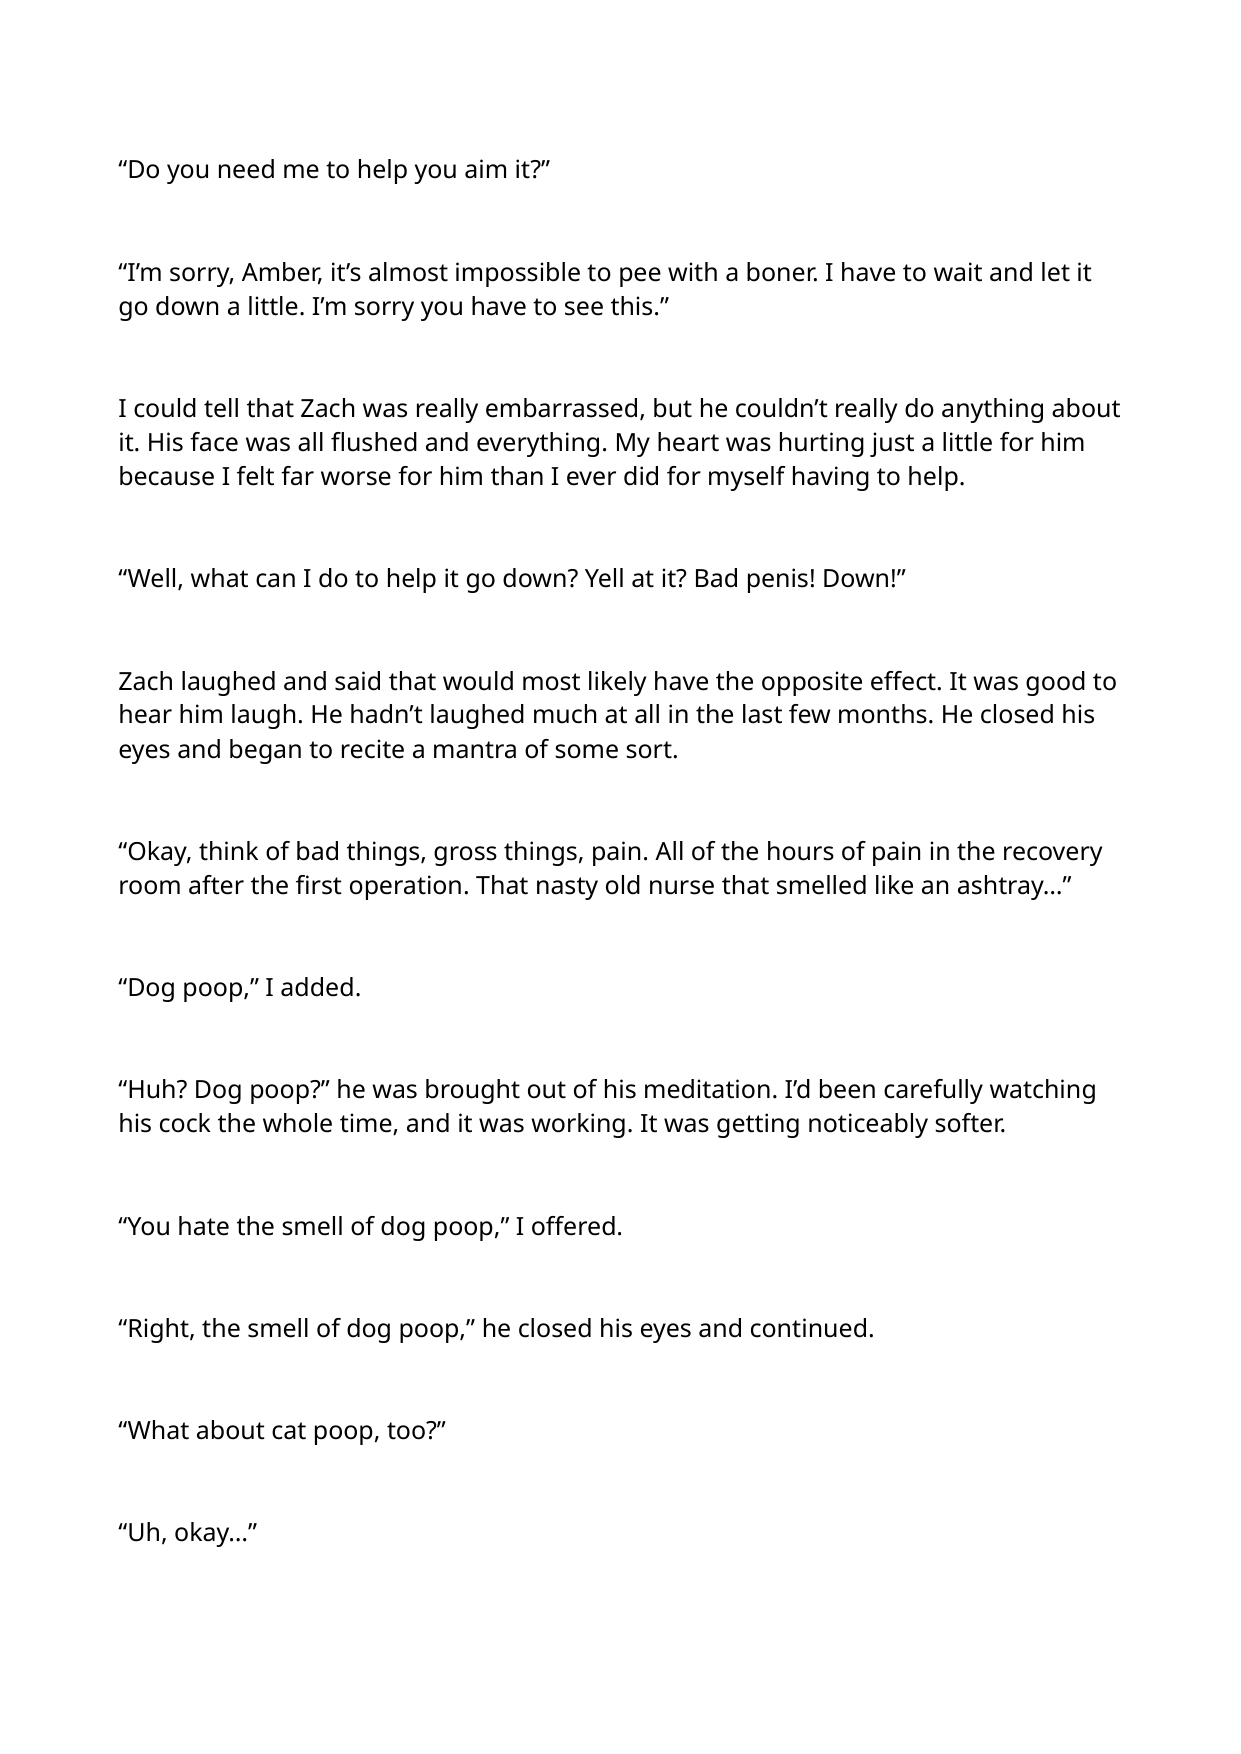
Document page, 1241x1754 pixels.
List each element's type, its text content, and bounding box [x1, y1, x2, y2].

text “Uh, okay…” [118, 1515, 1122, 1549]
text “What about cat poop, too?” [118, 1412, 1122, 1447]
text “Okay, think of bad things, gross things, pain. All of the hours of pain in the recovery room after the first operation. That nasty old nurse that smelled like an ashtray…” [118, 833, 1122, 902]
text “I’m sorry, Amber, it’s almost impossible to pee with a boner. I have to wait and let it go down a little. I’m sorry you have to see this.” [118, 254, 1122, 322]
text “You hate the smell of dog poop,” I offered. [118, 1208, 1122, 1242]
text “Well, what can I do to help it go down? Yell at it? Bad penis! Down!” [118, 561, 1122, 595]
text I could tell that Zach was really embarrassed, but he couldn’t really do anything about it. His face was all flushed and everything. My heart was hurting just a little for him because I felt far worse for him than I ever did for myself having to help. [118, 391, 1122, 493]
text Zach laughed and said that would most likely have the opposite effect. It was good to hear him laugh. He hadn’t laughed much at all in the last few months. He closed his eyes and began to recite a mantra of some sort. [118, 663, 1122, 765]
text “Do you need me to help you aim it?” [118, 152, 1122, 186]
text “Right, the smell of dog poop,” he closed his eyes and continued. [118, 1310, 1122, 1344]
text “Dog poop,” I added. [118, 970, 1122, 1004]
text “Huh? Dog poop?” he was brought out of his meditation. I’d been carefully watching his cock the whole time, and it was working. It was getting noticeably softer. [118, 1072, 1122, 1140]
